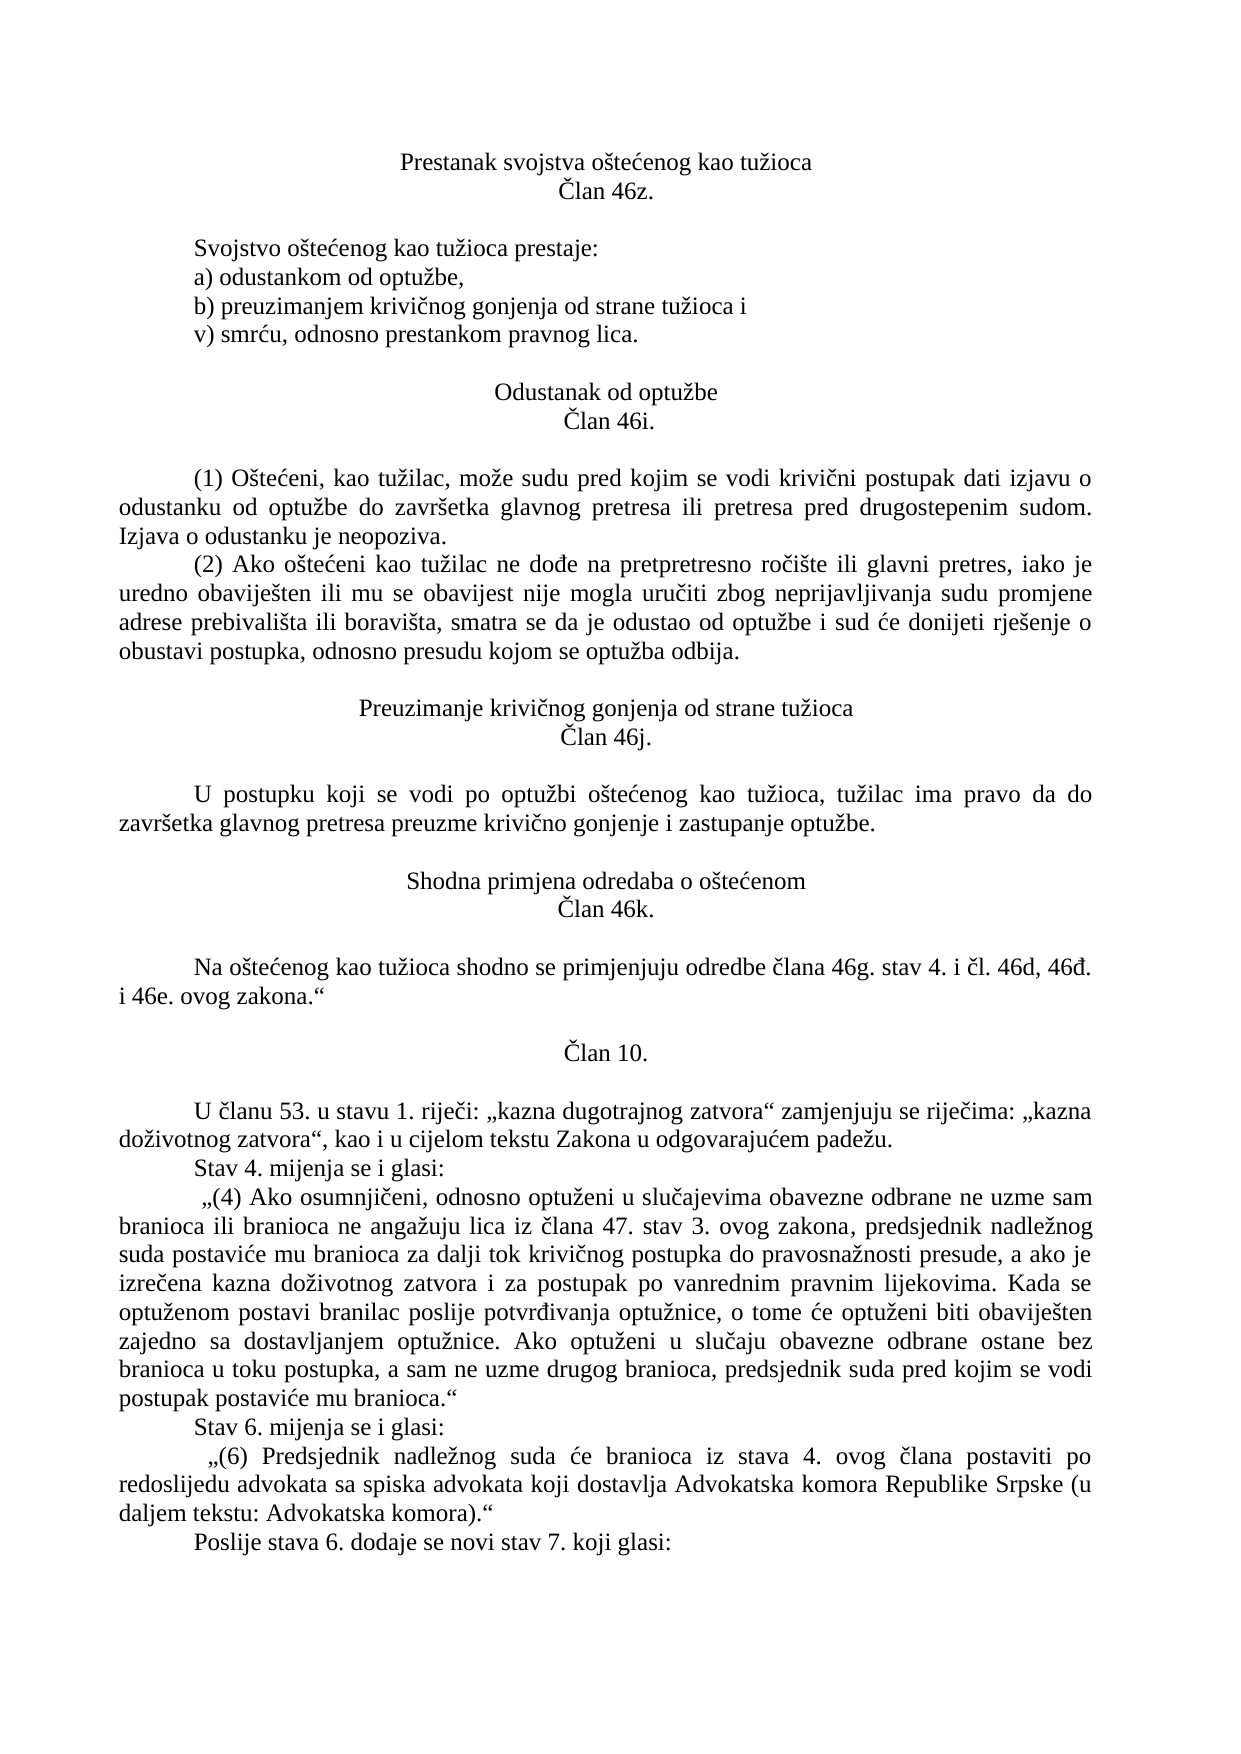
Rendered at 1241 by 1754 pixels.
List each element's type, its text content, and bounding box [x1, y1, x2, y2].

text Član 46z. [118, 176, 1093, 204]
text (1) Oštećeni, kao tužilac, može sudu pred kojim se vodi krivični postupak dati izjavu o odustanku od optužbe do završetka glavnog pretresa ili pretresa pred drugostepenim sudom. Izjava o odustanku je neopoziva. [118, 463, 1093, 549]
text Poslije stava 6. dodaje se novi stav 7. koji glasi: [118, 1527, 1093, 1556]
text v) smrću, odnosno prestankom pravnog lica. [118, 319, 1093, 348]
text Član 10. [118, 1038, 1093, 1067]
text Stav 4. mijenja se i glasi: [118, 1153, 1093, 1182]
text (2) Ako oštećeni kao tužilac ne dođe na pretpretresno ročište ili glavni pretres, iako je uredno obaviješten ili mu se obavijest nije mogla uručiti zbog neprijavljivanja sudu promjene adrese prebivališta ili boravišta, smatra se da je odustao od optužbe i sud će donijeti rješenje o obustavi postupka, odnosno presudu kojom se optužba odbija. [118, 549, 1093, 664]
text „(6) Predsjednik nadležnog suda će branioca iz stava 4. ovog člana postaviti po redoslijedu advokata sa spiska advokata koji dostavlja Advokatska komora Republike Srpske (u daljem tekstu: Advokatska komora).“ [118, 1441, 1093, 1527]
text Član 46i. [118, 406, 1093, 434]
text a) odustankom od optužbe, [118, 262, 1093, 291]
text „(4) Ako osumnjičeni, odnosno optuženi u slučajevima obavezne odbrane ne uzme sam branioca ili branioca ne angažuju lica iz člana 47. stav 3. ovog zakona, predsjednik nadležnog suda postaviće mu branioca za dalji tok krivičnog postupka do pravosnažnosti presude, a ako je izrečena kazna doživotnog zatvora i za postupak po vanrednim pravnim lijekovima. Kada se optuženom postavi branilac poslije potvrđivanja optužnice, o tome će optuženi biti obaviješten zajedno sa dostavljanjem optužnice. Ako optuženi u slučaju obavezne odbrane ostane bez branioca u toku postupka, a sam ne uzme drugog branioca, predsjednik suda pred kojim se vodi postupak postaviće mu branioca.“ [118, 1182, 1093, 1412]
text Preuzimanje krivičnog gonjenja od strane tužioca [118, 693, 1093, 722]
text Shodna primjena odredaba o oštećenom [118, 866, 1093, 894]
text Stav 6. mijenja se i glasi: [118, 1412, 1093, 1441]
text Član 46k. [118, 894, 1093, 923]
text Na oštećenog kao tužioca shodno se primjenjuju odredbe člana 46g. stav 4. i čl. 46d, 46đ. i 46e. ovog zakona.“ [118, 952, 1093, 1009]
text Svojstvo oštećenog kao tužioca prestaje: [118, 233, 1093, 262]
text Prestanak svojstva oštećenog kao tužioca [118, 147, 1093, 176]
text U članu 53. u stavu 1. riječi: „kazna dugotrajnog zatvora“ zamjenjuju se riječima: „kazna doživotnog zatvora“, kao i u cijelom tekstu Zakona u odgovarajućem padežu. [118, 1096, 1093, 1153]
text b) preuzimanjem krivičnog gonjenja od strane tužioca i [118, 291, 1093, 319]
text Odustanak od optužbe [118, 377, 1093, 406]
text Član 46j. [118, 722, 1093, 751]
text U postupku koji se vodi po optužbi oštećenog kao tužioca, tužilac ima pravo da do završetka glavnog pretresa preuzme krivično gonjenje i zastupanje optužbe. [118, 779, 1093, 837]
